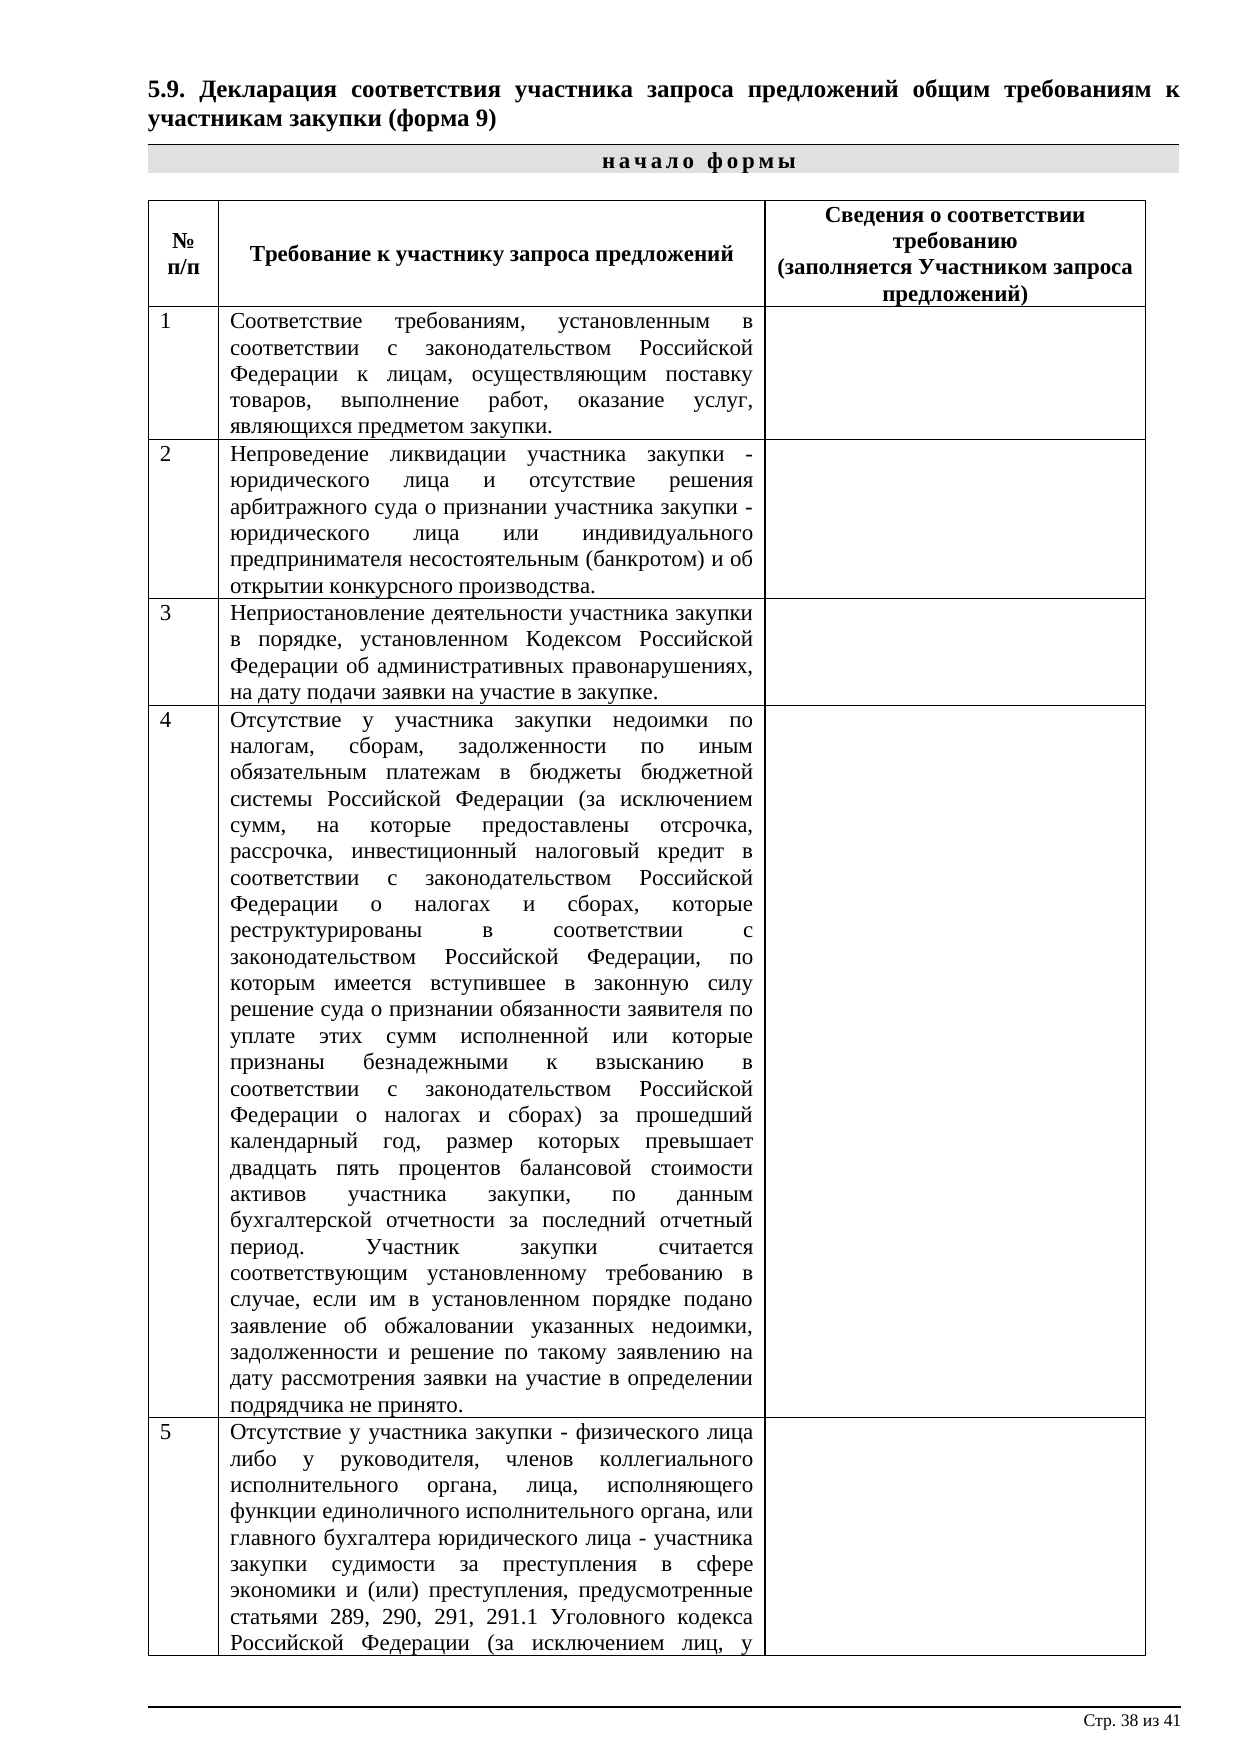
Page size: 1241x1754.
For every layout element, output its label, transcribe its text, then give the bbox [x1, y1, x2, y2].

table_cell [766, 440, 1145, 598]
text начало формы [148, 145, 1179, 173]
table_cell 4 [149, 706, 218, 1417]
table_cell Неприостановление деятельности участника закупки в порядке, установленном Кодексом Российской Федерации об административных правонарушениях, на дату подачи заявки на участие в закупке. [219, 599, 764, 704]
table_cell 1 [149, 307, 218, 439]
table_cell Соответствие требованиям, установленным в соответствии с законодательством Российской Федерации к лицам, осуществляющим поставку товаров, выполнение работ, оказание услуг, являющихся предметом закупки. [219, 307, 764, 439]
table_cell [766, 307, 1145, 439]
table_cell [766, 1418, 1145, 1655]
table_cell [766, 599, 1145, 704]
table_cell 2 [149, 440, 218, 598]
table_cell [766, 706, 1145, 1417]
table_header Требование к участнику запроса предложений [219, 201, 764, 306]
table_cell 3 [149, 599, 218, 704]
text 5.9. Декларация соответствия участника запроса предложений общим требованиям к участникам закупки (форма 9) [148, 74, 1181, 131]
table_cell 5 [149, 1418, 218, 1655]
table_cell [219, 1418, 764, 1655]
table_header № п/п [149, 201, 218, 306]
table_header Сведения о соответствии требованию (заполняется Участником запроса предложений) [766, 201, 1145, 306]
table_cell Отсутствие у участника закупки недоимки по налогам, сборам, задолженности по иным обязательным платежам в бюджеты бюджетной системы Российской Федерации (за исключением сумм, на которые предоставлены отсрочка, рассрочка, инвестиционный налоговый кредит в соответствии с законодательством Российской Федерации о налогах и сборах, которые реструктурированы в соответствии с законодательством Российской Федерации, по которым имеется вступившее в законную силу решение суда о признании обязанности заявителя по уплате этих сумм исполненной или которые признаны безнадежными к взысканию в соответствии с законодательством Российской Федерации о налогах и сборах) за прошедший календарный год, размер которых превышает двадцать пять процентов балансовой стоимости активов участника закупки, по данным бухгалтерской отчетности за последний отчетный период. Участник закупки считается соответствующим установленному требованию в случае, если им в установленном порядке подано заявление об обжаловании указанных недоимки, задолженности и решение по такому заявлению на дату рассмотрения заявки на участие в определении подрядчика не принято. [219, 706, 764, 1417]
table_cell Непроведение ликвидации участника закупки - юридического лица и отсутствие решения арбитражного суда о признании участника закупки - юридического лица или индивидуального предпринимателя несостоятельным (банкротом) и об открытии конкурсного производства. [219, 440, 764, 598]
